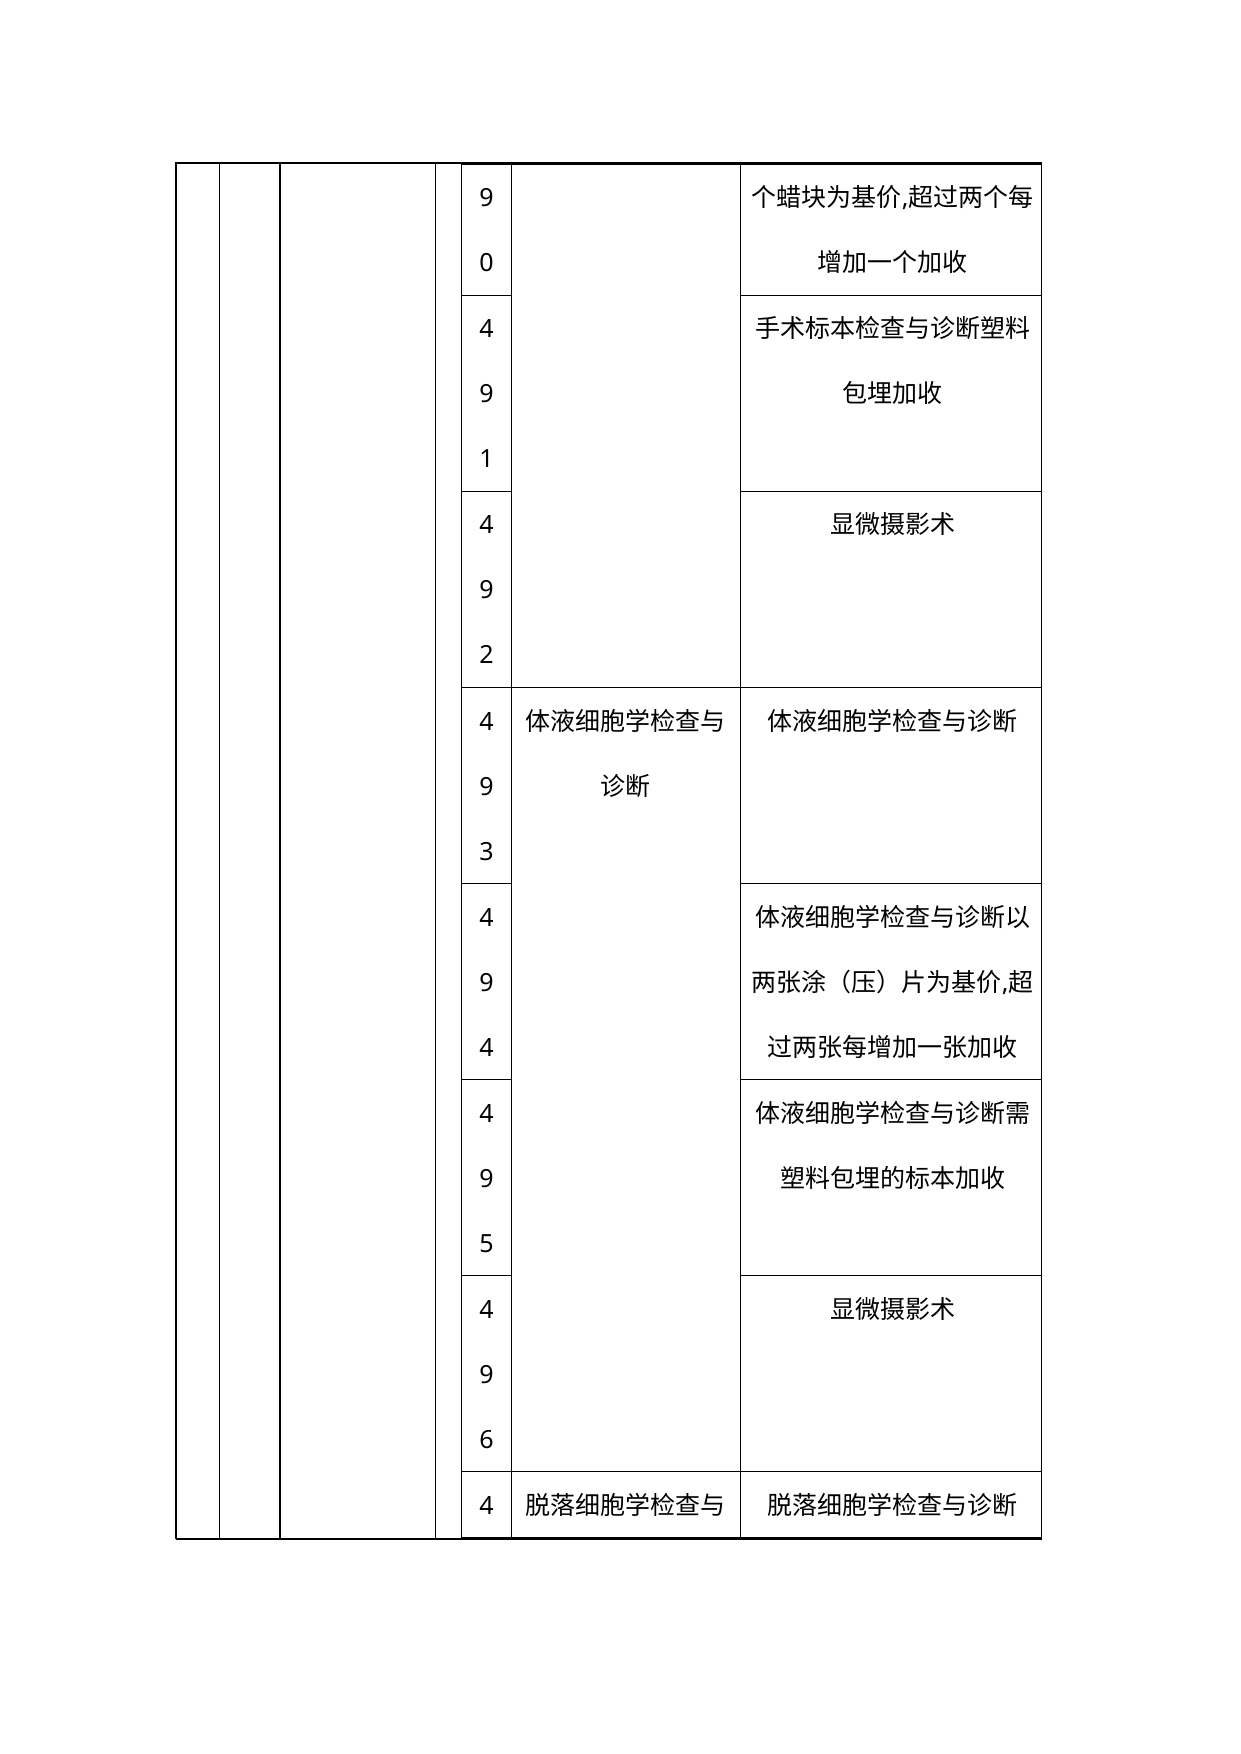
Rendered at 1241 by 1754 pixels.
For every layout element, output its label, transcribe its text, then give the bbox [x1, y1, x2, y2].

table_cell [512, 165, 740, 687]
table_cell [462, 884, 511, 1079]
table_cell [741, 1276, 1041, 1471]
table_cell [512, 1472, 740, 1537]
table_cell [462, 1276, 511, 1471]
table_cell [512, 688, 740, 1471]
table_cell 1 [177, 164, 219, 1538]
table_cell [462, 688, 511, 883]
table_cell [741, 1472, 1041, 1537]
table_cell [741, 296, 1041, 491]
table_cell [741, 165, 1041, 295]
table_cell [281, 164, 435, 1538]
table_cell [220, 164, 279, 1538]
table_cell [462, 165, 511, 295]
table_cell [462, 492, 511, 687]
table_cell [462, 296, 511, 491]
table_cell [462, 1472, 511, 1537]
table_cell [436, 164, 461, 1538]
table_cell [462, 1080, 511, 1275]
